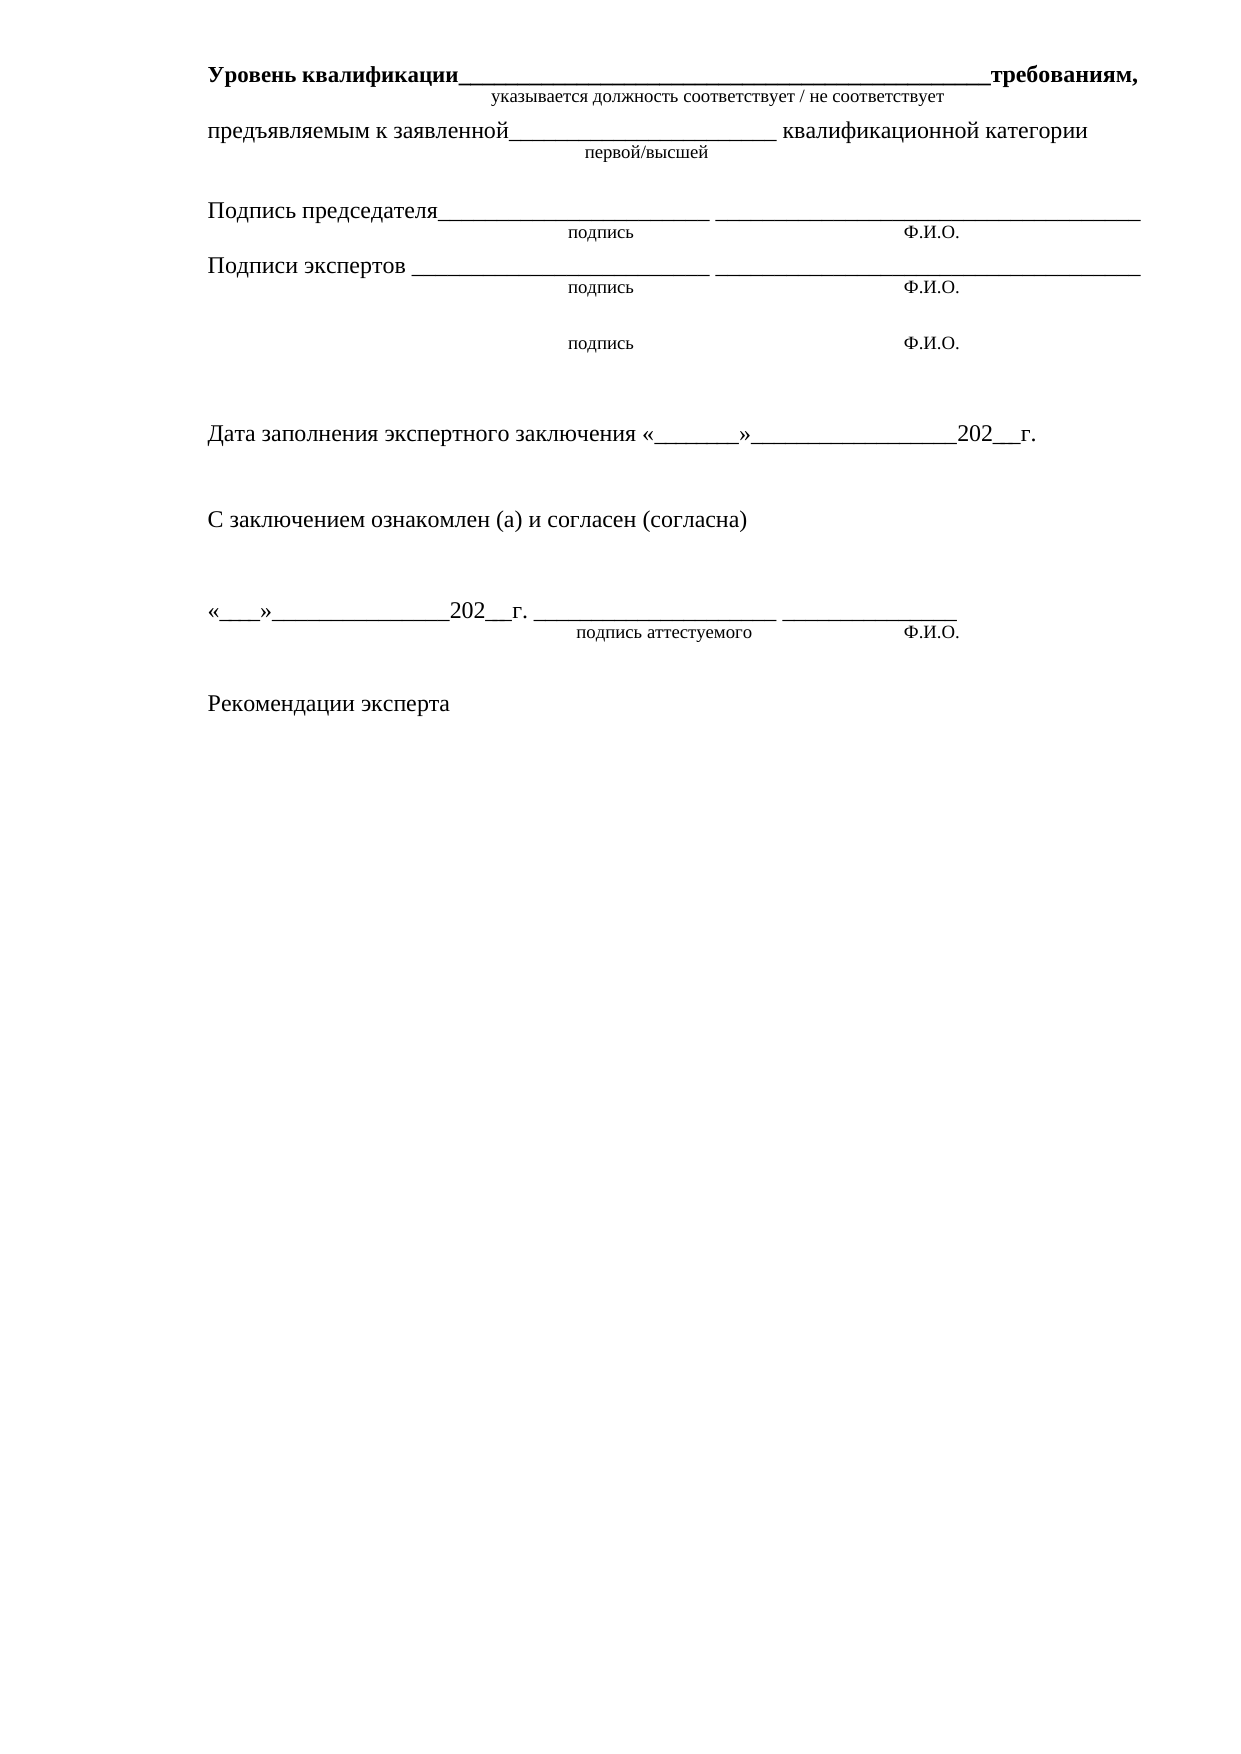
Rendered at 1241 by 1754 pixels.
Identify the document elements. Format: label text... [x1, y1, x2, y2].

text предъявляемым к заявленной квалификационной категории [207, 119, 1212, 143]
text Рекомендации эксперта [207, 692, 1212, 716]
text подпись Ф.И.О. [568, 278, 1212, 297]
text Дата заполнения экспертного заключения « » 202 г. [207, 422, 1212, 446]
text С заключением ознакомлен (а) и согласен (согласна) [207, 508, 1212, 532]
text « » 202 г. [207, 600, 1212, 624]
text указывается должность соответствует / не соответствует [491, 87, 1212, 106]
text Подписи экспертов [207, 254, 1212, 278]
text Подпись председателя [207, 199, 1212, 223]
text подпись Ф.И.О. [568, 335, 1212, 353]
text подпись аттестуемого Ф.И.О. [576, 624, 1212, 642]
text первой/высшей [584, 143, 1212, 162]
text Уровень квалификации требованиям, [207, 63, 1212, 87]
text подпись Ф.И.О. [568, 223, 1212, 242]
